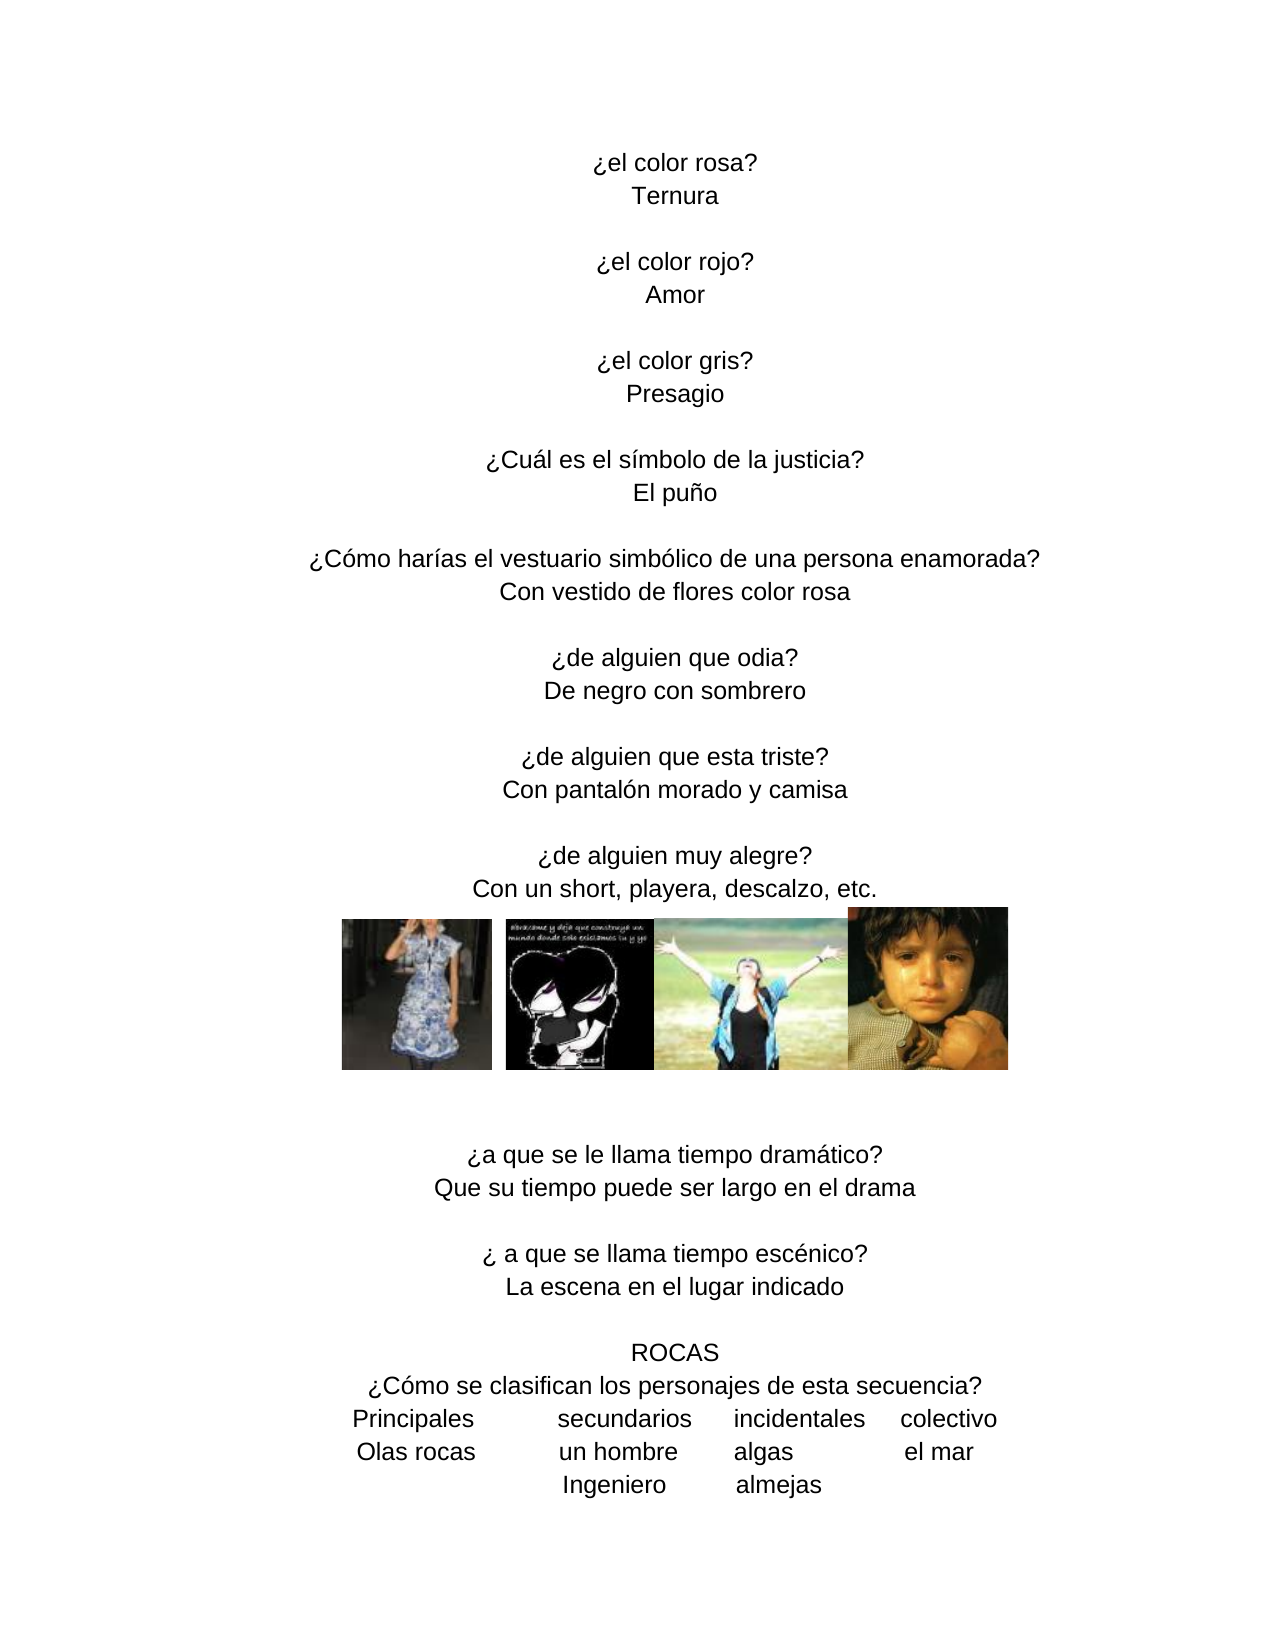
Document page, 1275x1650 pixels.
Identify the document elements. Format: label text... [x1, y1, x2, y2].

list ¿Cuál es el símbolo de la justicia? [252, 445, 1098, 473]
list Principales secundarios incidentales colectivo [252, 1404, 1098, 1433]
list ¿Cómo se clasifican los personajes de esta secuencia? [252, 1371, 1098, 1400]
list Olas rocas un hombre algas el mar [252, 1437, 1098, 1466]
list ROCAS [252, 1338, 1098, 1367]
list ¿de alguien que odia? [252, 643, 1098, 672]
list Con vestido de flores color rosa [252, 577, 1098, 606]
list Presagio [252, 379, 1098, 407]
list Que su tiempo puede ser largo en el drama [252, 1173, 1098, 1202]
list Amor [252, 280, 1098, 308]
list ¿a que se le llama tiempo dramático? [252, 1140, 1098, 1169]
list Con un short, playera, descalzo, etc. [252, 874, 1098, 903]
list ¿de alguien muy alegre? [252, 841, 1098, 870]
picture [341, 919, 492, 1070]
list De negro con sombrero [252, 676, 1098, 705]
list Con pantalón morado y camisa [252, 775, 1098, 804]
list ¿ a que se llama tiempo escénico? [252, 1239, 1098, 1268]
list ¿el color rojo? [252, 247, 1098, 275]
list ¿Cómo harías el vestuario simbólico de una persona enamorada? [252, 544, 1098, 573]
list Ingeniero almejas [252, 1470, 1098, 1499]
list La escena en el lugar indicado [252, 1272, 1098, 1301]
list El puño [252, 478, 1098, 507]
list ¿el color rosa? [252, 148, 1098, 176]
picture [505, 907, 1009, 1070]
list ¿el color gris? [252, 346, 1098, 374]
list Ternura [252, 181, 1098, 209]
list ¿de alguien que esta triste? [252, 742, 1098, 771]
